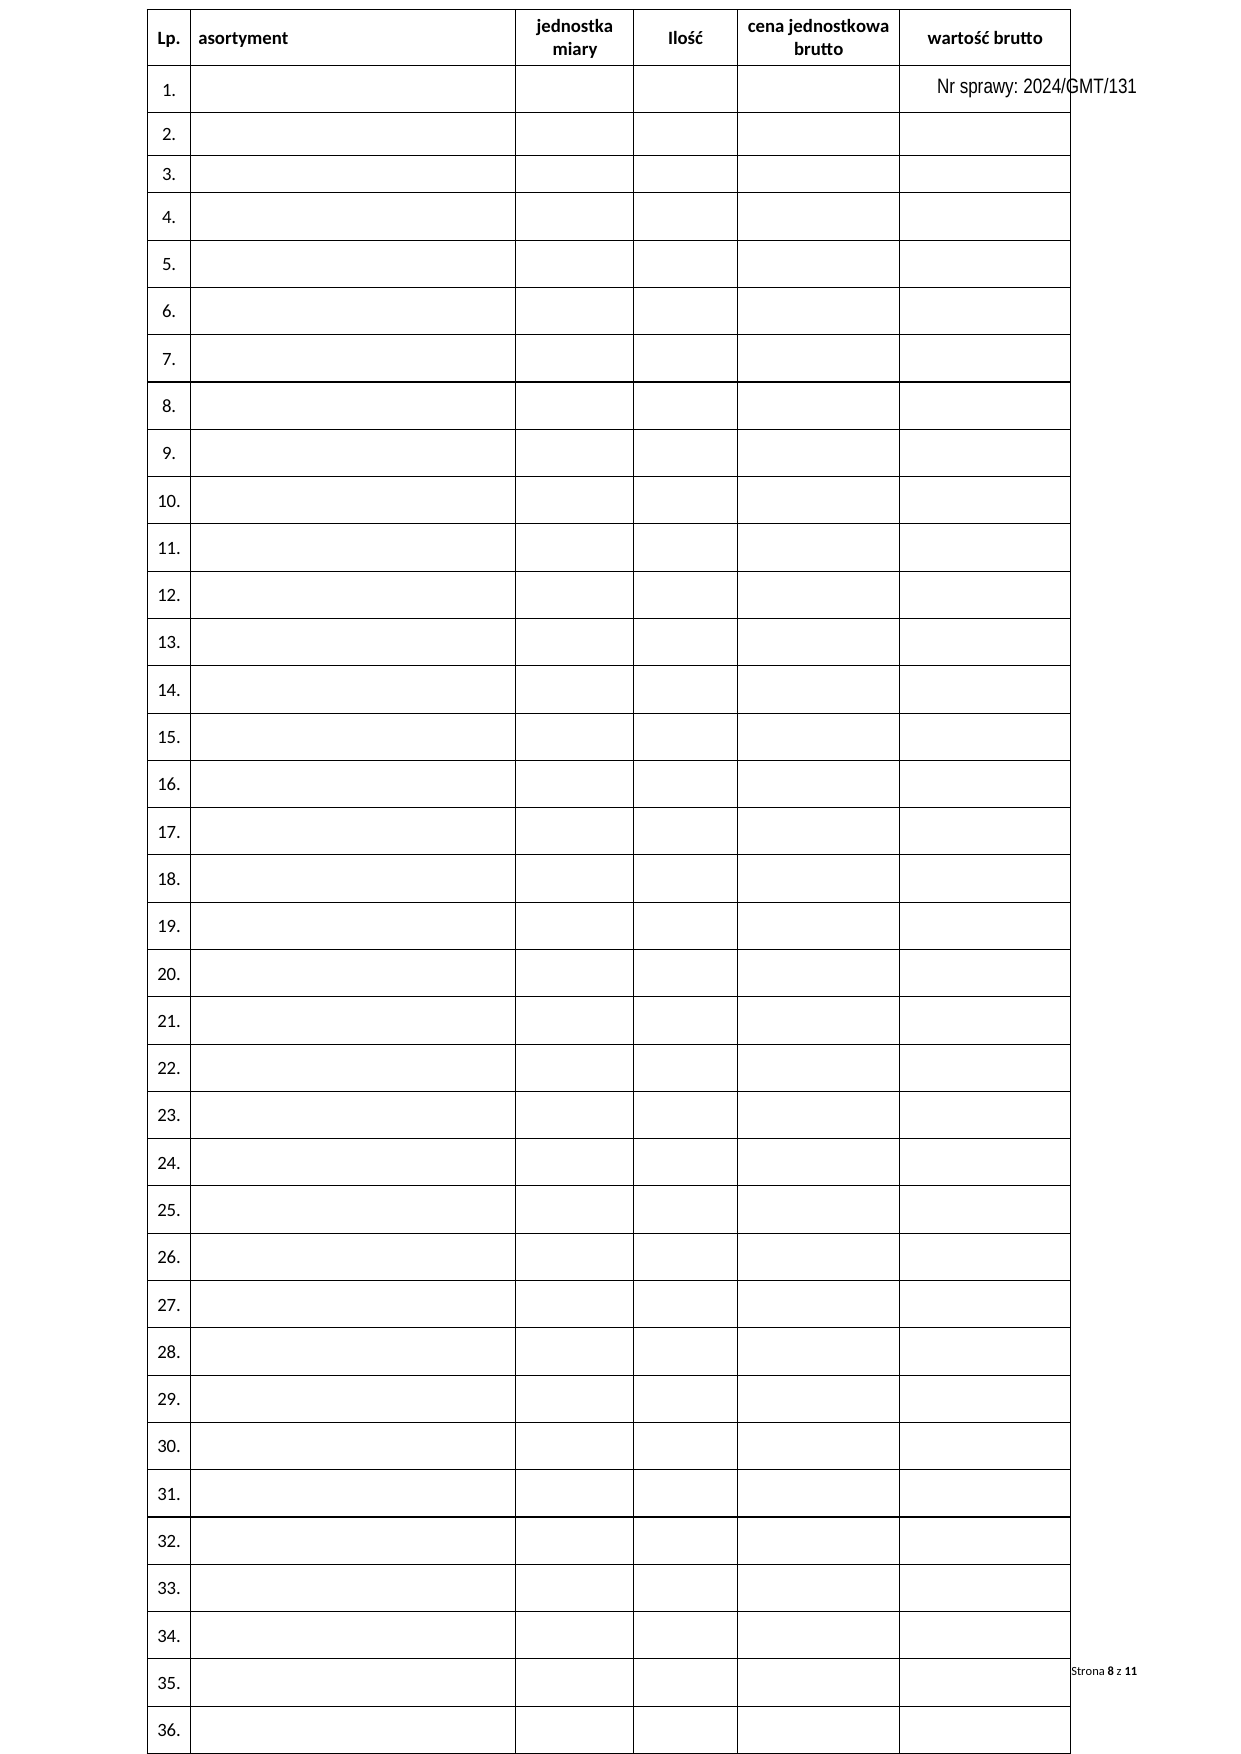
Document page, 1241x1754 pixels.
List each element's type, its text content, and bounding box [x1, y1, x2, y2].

table_cell [634, 1328, 737, 1374]
table_cell [191, 1612, 515, 1658]
table_cell 35. [148, 1659, 190, 1706]
table_cell [900, 1234, 1070, 1280]
table_cell [516, 1518, 633, 1564]
table_cell [900, 1139, 1070, 1185]
table_cell 9. [148, 430, 190, 476]
table_cell [634, 808, 737, 854]
table_cell [634, 1376, 737, 1422]
table_cell [516, 714, 633, 760]
table_cell [900, 288, 1070, 334]
table_cell [191, 430, 515, 476]
table_cell [634, 1092, 737, 1138]
table_cell 16. [148, 761, 190, 807]
table_cell [516, 903, 633, 949]
table_cell 10. [148, 477, 190, 523]
table_cell [738, 288, 899, 334]
table_cell [191, 572, 515, 618]
table_cell [191, 1518, 515, 1564]
table_cell [516, 66, 633, 112]
table_cell [900, 1281, 1070, 1327]
table_cell [738, 477, 899, 523]
table_cell 29. [148, 1376, 190, 1422]
table_cell [900, 1376, 1070, 1422]
table_cell [516, 1376, 633, 1422]
table_cell [191, 288, 515, 334]
table_cell [738, 430, 899, 476]
table_cell [738, 1612, 899, 1658]
table_cell [738, 113, 899, 155]
table_cell 15. [148, 714, 190, 760]
table_cell [738, 524, 899, 571]
table_cell 18. [148, 855, 190, 902]
table_cell [516, 1470, 633, 1516]
table_cell [516, 1092, 633, 1138]
table_cell [634, 430, 737, 476]
table_cell [191, 193, 515, 239]
table_cell [634, 477, 737, 523]
table_cell [191, 714, 515, 760]
table_cell [900, 666, 1070, 712]
table_cell 7. [148, 335, 190, 381]
table_cell [634, 572, 737, 618]
table_cell [634, 524, 737, 571]
table_cell [738, 572, 899, 618]
table_cell [900, 950, 1070, 996]
table_cell [900, 193, 1070, 239]
table_cell 8. [148, 383, 190, 429]
table_cell [738, 66, 899, 112]
table_cell [516, 288, 633, 334]
table_cell 32. [148, 1518, 190, 1564]
table_cell [191, 619, 515, 665]
table_cell [634, 1234, 737, 1280]
table_cell [738, 714, 899, 760]
table_cell [634, 1186, 737, 1233]
table_cell [516, 113, 633, 155]
table_header jednostka miary [516, 10, 633, 65]
table_cell [900, 1612, 1070, 1658]
table_cell [191, 903, 515, 949]
table_cell [191, 1376, 515, 1422]
table_cell [900, 241, 1070, 287]
table_cell [516, 241, 633, 287]
table_cell [191, 666, 515, 712]
table_cell [738, 383, 899, 429]
table_cell [516, 572, 633, 618]
table_cell [738, 1518, 899, 1564]
table_cell [634, 714, 737, 760]
table_cell [634, 903, 737, 949]
table_cell 12. [148, 572, 190, 618]
table_cell [516, 808, 633, 854]
table_cell [191, 1045, 515, 1091]
table_cell [900, 383, 1070, 429]
table_cell [738, 1659, 899, 1706]
table_cell [738, 1565, 899, 1611]
table_cell [634, 66, 737, 112]
table_cell [900, 113, 1070, 155]
table_cell [634, 1565, 737, 1611]
table_cell [900, 1186, 1070, 1233]
table_cell 34. [148, 1612, 190, 1658]
table_cell [900, 66, 1070, 112]
table_cell [634, 1470, 737, 1516]
table_cell [516, 193, 633, 239]
table_cell [900, 761, 1070, 807]
table_cell [900, 1707, 1070, 1753]
table_cell [191, 66, 515, 112]
table_cell [191, 1281, 515, 1327]
table_cell [738, 950, 899, 996]
table_cell [900, 430, 1070, 476]
table_cell [634, 1612, 737, 1658]
table_cell [516, 383, 633, 429]
table_cell [516, 619, 633, 665]
table_cell [738, 1470, 899, 1516]
table_cell [634, 619, 737, 665]
table_cell [634, 193, 737, 239]
table_cell 19. [148, 903, 190, 949]
table_cell [191, 156, 515, 192]
table_cell 23. [148, 1092, 190, 1138]
table_cell 27. [148, 1281, 190, 1327]
table_cell [738, 1139, 899, 1185]
table_cell 31. [148, 1470, 190, 1516]
table_cell [516, 666, 633, 712]
table_cell [900, 1328, 1070, 1374]
table_cell [738, 1423, 899, 1469]
table_cell [634, 241, 737, 287]
table_cell [516, 1423, 633, 1469]
table_cell 4. [148, 193, 190, 239]
table_cell 33. [148, 1565, 190, 1611]
table_cell 3. [148, 156, 190, 192]
table_cell [191, 335, 515, 381]
table_cell [738, 1281, 899, 1327]
table_cell [191, 383, 515, 429]
table_cell 1. [148, 66, 190, 112]
table_cell 14. [148, 666, 190, 712]
table_cell [516, 1707, 633, 1753]
table_header asortyment [191, 10, 515, 65]
table_cell [900, 524, 1070, 571]
table_cell [516, 1186, 633, 1233]
table_cell [738, 761, 899, 807]
table_cell [900, 855, 1070, 902]
table_cell [738, 193, 899, 239]
table_cell [738, 335, 899, 381]
table_cell [516, 524, 633, 571]
table_cell 13. [148, 619, 190, 665]
table_cell [738, 666, 899, 712]
table_cell [634, 1518, 737, 1564]
table_cell [634, 997, 737, 1043]
table_cell [516, 335, 633, 381]
table_cell 30. [148, 1423, 190, 1469]
table_cell [516, 1234, 633, 1280]
table_cell [516, 1328, 633, 1374]
table_header wartość brutto [900, 10, 1070, 65]
table_cell [191, 524, 515, 571]
table_cell [738, 241, 899, 287]
table_cell [191, 855, 515, 902]
table_cell 17. [148, 808, 190, 854]
table_cell [191, 113, 515, 155]
table_header Ilość [634, 10, 737, 65]
table_cell [634, 288, 737, 334]
table_cell [191, 477, 515, 523]
table_cell [516, 1565, 633, 1611]
table_cell [900, 477, 1070, 523]
table_cell [634, 1707, 737, 1753]
table_cell [738, 1045, 899, 1091]
table_cell [634, 1281, 737, 1327]
table_cell [634, 1659, 737, 1706]
table_cell [516, 1659, 633, 1706]
table_cell [900, 572, 1070, 618]
table_cell [738, 997, 899, 1043]
table_cell 2. [148, 113, 190, 155]
table_cell [634, 113, 737, 155]
table_cell 26. [148, 1234, 190, 1280]
table_cell [738, 903, 899, 949]
table_cell [516, 156, 633, 192]
table_cell [900, 619, 1070, 665]
table_cell [191, 1565, 515, 1611]
table_cell [634, 666, 737, 712]
table_cell 11. [148, 524, 190, 571]
table_cell [516, 1281, 633, 1327]
table_cell [191, 1186, 515, 1233]
table_cell [900, 903, 1070, 949]
table_cell [191, 1234, 515, 1280]
table_cell [191, 950, 515, 996]
table_cell [634, 1045, 737, 1091]
table_cell [900, 1659, 1070, 1706]
table_cell [191, 1470, 515, 1516]
table_cell [191, 1139, 515, 1185]
table_cell [634, 335, 737, 381]
table_cell [634, 950, 737, 996]
table_cell [191, 1423, 515, 1469]
table_cell 21. [148, 997, 190, 1043]
table_header Lp. [148, 10, 190, 65]
table_cell [900, 1518, 1070, 1564]
table_cell [191, 1707, 515, 1753]
table_cell [738, 1376, 899, 1422]
table_cell [191, 241, 515, 287]
table_cell [900, 808, 1070, 854]
table_cell [634, 1139, 737, 1185]
table_cell [516, 1045, 633, 1091]
table_cell 24. [148, 1139, 190, 1185]
table_cell [900, 997, 1070, 1043]
table_cell [738, 1707, 899, 1753]
table_cell 22. [148, 1045, 190, 1091]
table_cell [900, 1092, 1070, 1138]
table_cell [516, 997, 633, 1043]
table_cell [900, 156, 1070, 192]
table_cell [516, 477, 633, 523]
table_cell [900, 1565, 1070, 1611]
table_cell [634, 156, 737, 192]
table_cell [516, 855, 633, 902]
table_cell 36. [148, 1707, 190, 1753]
table_cell 28. [148, 1328, 190, 1374]
table_cell [191, 1328, 515, 1374]
table_cell [191, 1092, 515, 1138]
table_header cena jednostkowa brutto [738, 10, 899, 65]
table_cell [900, 1470, 1070, 1516]
table_cell [738, 1328, 899, 1374]
table_cell [516, 1612, 633, 1658]
table_cell [738, 1234, 899, 1280]
table_cell [516, 1139, 633, 1185]
table_cell [738, 808, 899, 854]
table_cell [738, 855, 899, 902]
table_cell [634, 383, 737, 429]
table_cell [191, 997, 515, 1043]
table_cell 6. [148, 288, 190, 334]
table_cell [900, 714, 1070, 760]
table_cell 5. [148, 241, 190, 287]
table_cell [738, 619, 899, 665]
table_cell [900, 1423, 1070, 1469]
table_cell [191, 761, 515, 807]
table_cell [516, 430, 633, 476]
table_cell [634, 761, 737, 807]
table_cell [900, 1045, 1070, 1091]
table_cell [634, 855, 737, 902]
table_cell [738, 156, 899, 192]
table_cell [516, 950, 633, 996]
table_cell [738, 1186, 899, 1233]
table_cell 20. [148, 950, 190, 996]
table_cell [191, 808, 515, 854]
table_cell [738, 1092, 899, 1138]
table_cell [900, 335, 1070, 381]
table_cell [634, 1423, 737, 1469]
table_cell [191, 1659, 515, 1706]
table_cell [516, 761, 633, 807]
table_cell 25. [148, 1186, 190, 1233]
